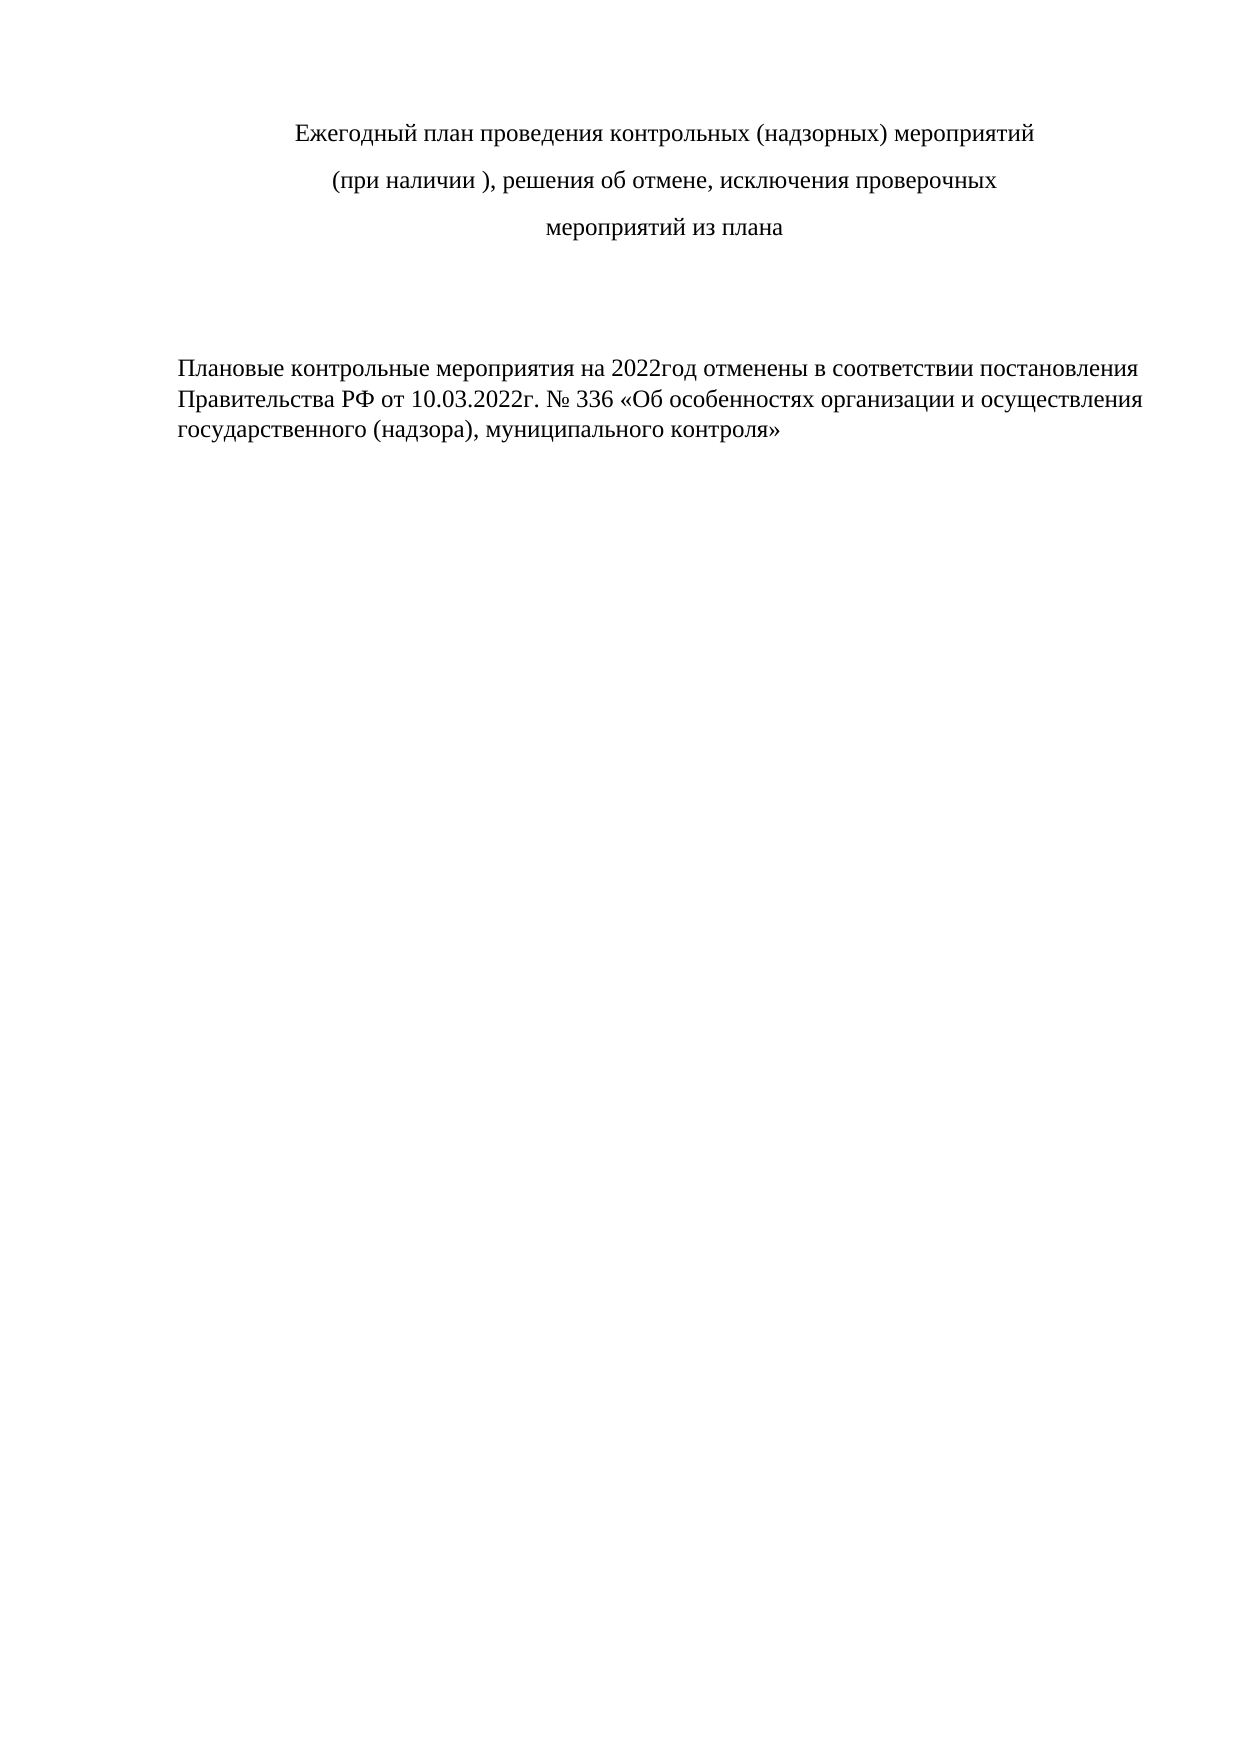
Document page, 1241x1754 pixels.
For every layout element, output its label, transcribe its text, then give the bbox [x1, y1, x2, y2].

text Плановые контрольные мероприятия на 2022год отменены в соответствии постановления Правительства РФ от 10.03.2022г. № 336 «Об особенностях организации и осуществления государственного (надзора), муниципального контроля» [177, 353, 1152, 443]
text (при наличии ), решения об отмене, исключения проверочных [177, 165, 1152, 194]
text мероприятий из плана [177, 212, 1152, 241]
text Ежегодный план проведения контрольных (надзорных) мероприятий [177, 118, 1152, 147]
